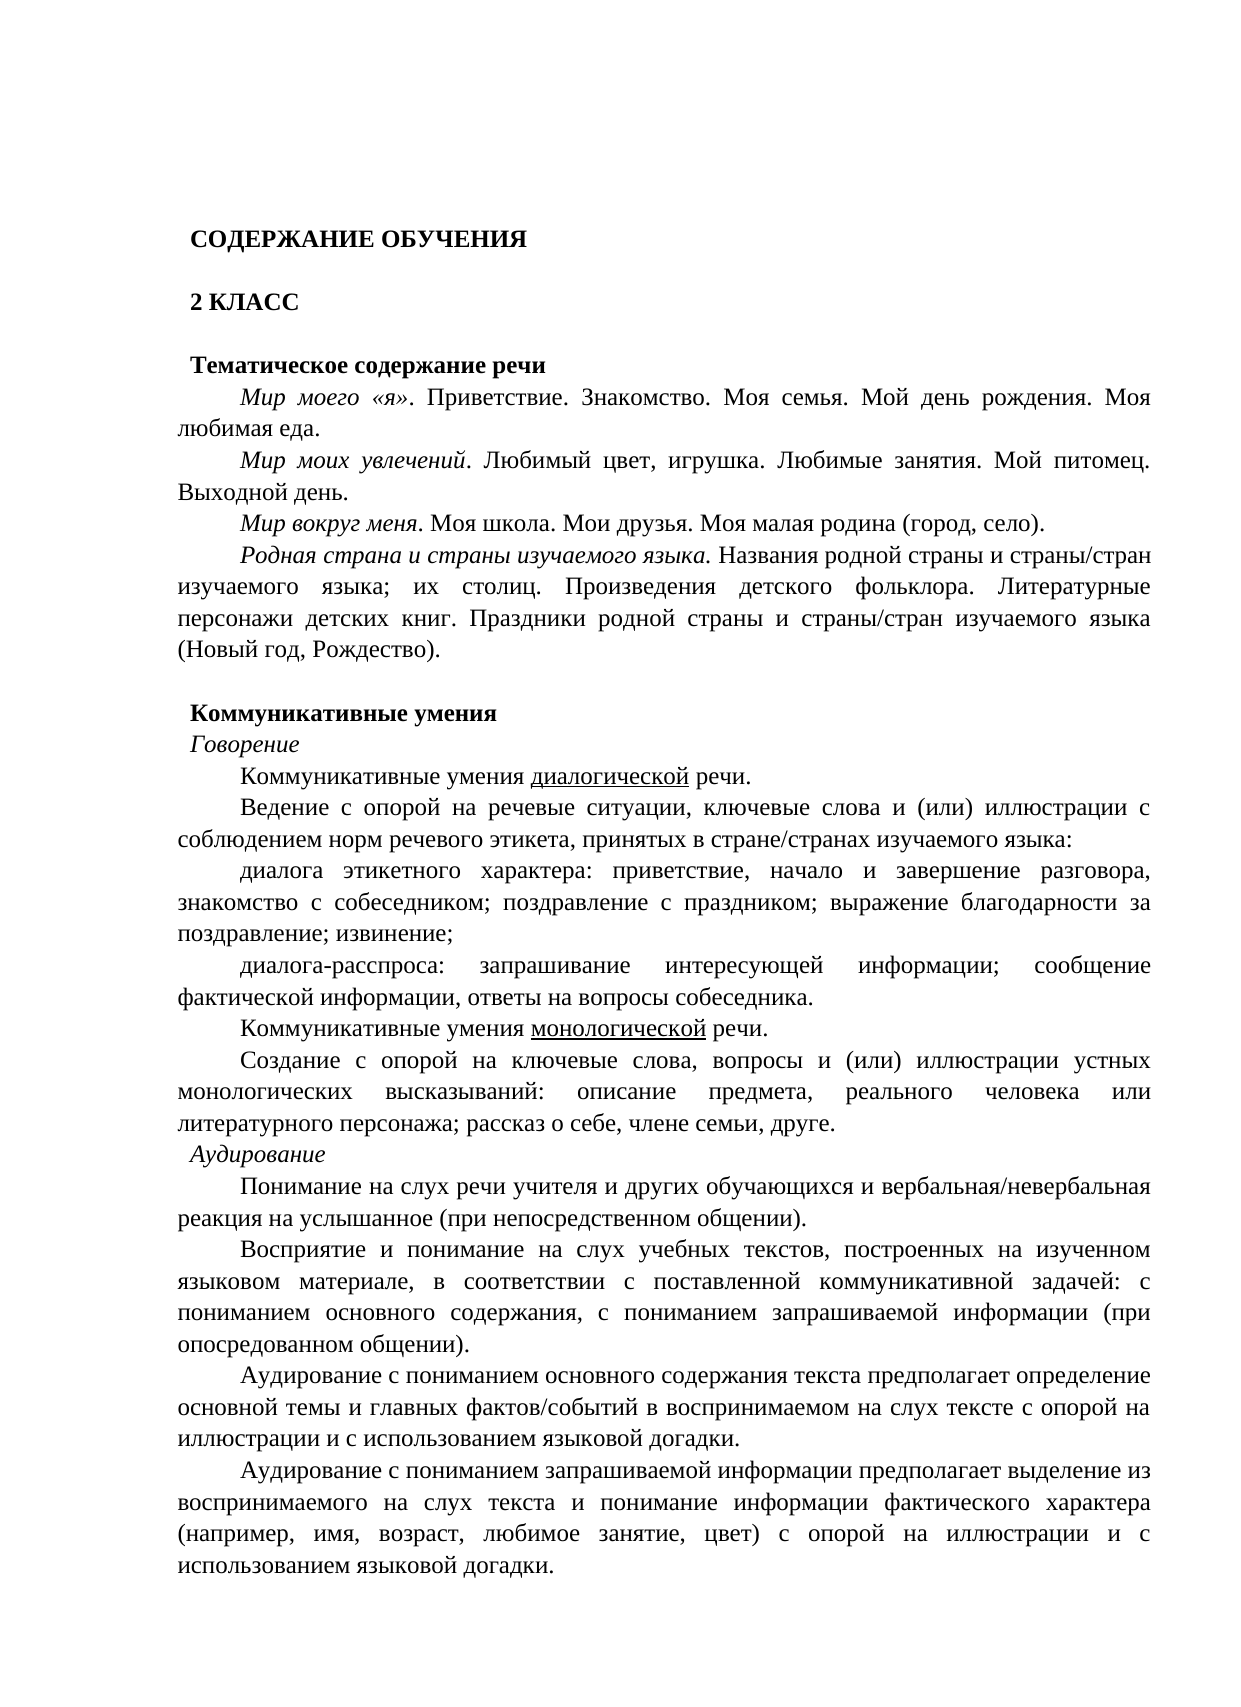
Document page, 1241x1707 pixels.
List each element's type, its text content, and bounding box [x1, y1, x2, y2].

text Аудирование с пониманием основного содержания текста предполагает определение основной темы и главных фактов/событий в воспринимаемом на слух тексте с опорой на иллюстрации и с использованием языковой догадки. [177, 1360, 1152, 1452]
text диалога-расспроса: запрашивание интересующей информации; сообщение фактической информации, ответы на вопросы собеседника. [177, 950, 1152, 1010]
text Коммуникативные умения монологической речи. [177, 1013, 1152, 1042]
text Говорение [190, 729, 1152, 758]
text Ведение с опорой на речевые ситуации, ключевые слова и (или) иллюстрации с соблюдением норм речевого этикета, принятых в стране/странах изучаемого языка: [177, 792, 1152, 853]
text Аудирование с пониманием запрашиваемой информации предполагает выделение из воспринимаемого на слух текста и понимание информации фактического характера (например, имя, возраст, любимое занятие, цвет) с опорой на иллюстрации и с использованием языковой догадки. [177, 1455, 1152, 1578]
text Родная страна и страны изучаемого языка. Названия родной страны и страны/стран изучаемого языка; их столиц. Произведения детского фольклора. Литературные персонажи детских книг. Праздники родной страны и страны/стран изучаемого языка (Новый год, Рождество). [177, 540, 1152, 663]
text СОДЕРЖАНИЕ ОБУЧЕНИЯ [190, 224, 1152, 253]
text Восприятие и понимание на слух учебных текстов, построенных на изученном языковом материале, в соответствии с поставленной коммуникативной задачей: с пониманием основного содержания, с пониманием запрашиваемой информации (при опосредованном общении). [177, 1234, 1152, 1358]
text Понимание на слух речи учителя и других обучающихся и вербальная/невербальная реакция на услышанное (при непосредственном общении). [177, 1171, 1152, 1231]
text Мир вокруг меня. Моя школа. Мои друзья. Моя малая родина (город, село). [177, 508, 1152, 537]
text Коммуникативные умения [190, 698, 1152, 726]
text Создание с опорой на ключевые слова, вопросы и (или) иллюстрации устных монологических высказываний: описание предмета, реального человека или литературного персонажа; рассказ о себе, члене семьи, друге. [177, 1045, 1152, 1137]
text 2 КЛАСС [190, 287, 1152, 316]
text диалога этикетного характера: приветствие, начало и завершение разговора, знакомство с собеседником; поздравление с праздником; выражение благодарности за поздравление; извинение; [177, 855, 1152, 947]
text Аудирование [190, 1139, 1152, 1168]
text Мир моих увлечений. Любимый цвет, игрушка. Любимые занятия. Мой питомец. Выходной день. [177, 445, 1152, 505]
text Тематическое содержание речи [190, 350, 1152, 379]
text Мир моего «я». Приветствие. Знакомство. Моя семья. Мой день рождения. Моя любимая еда. [177, 382, 1152, 442]
text Коммуникативные умения диалогической речи. [177, 761, 1152, 789]
